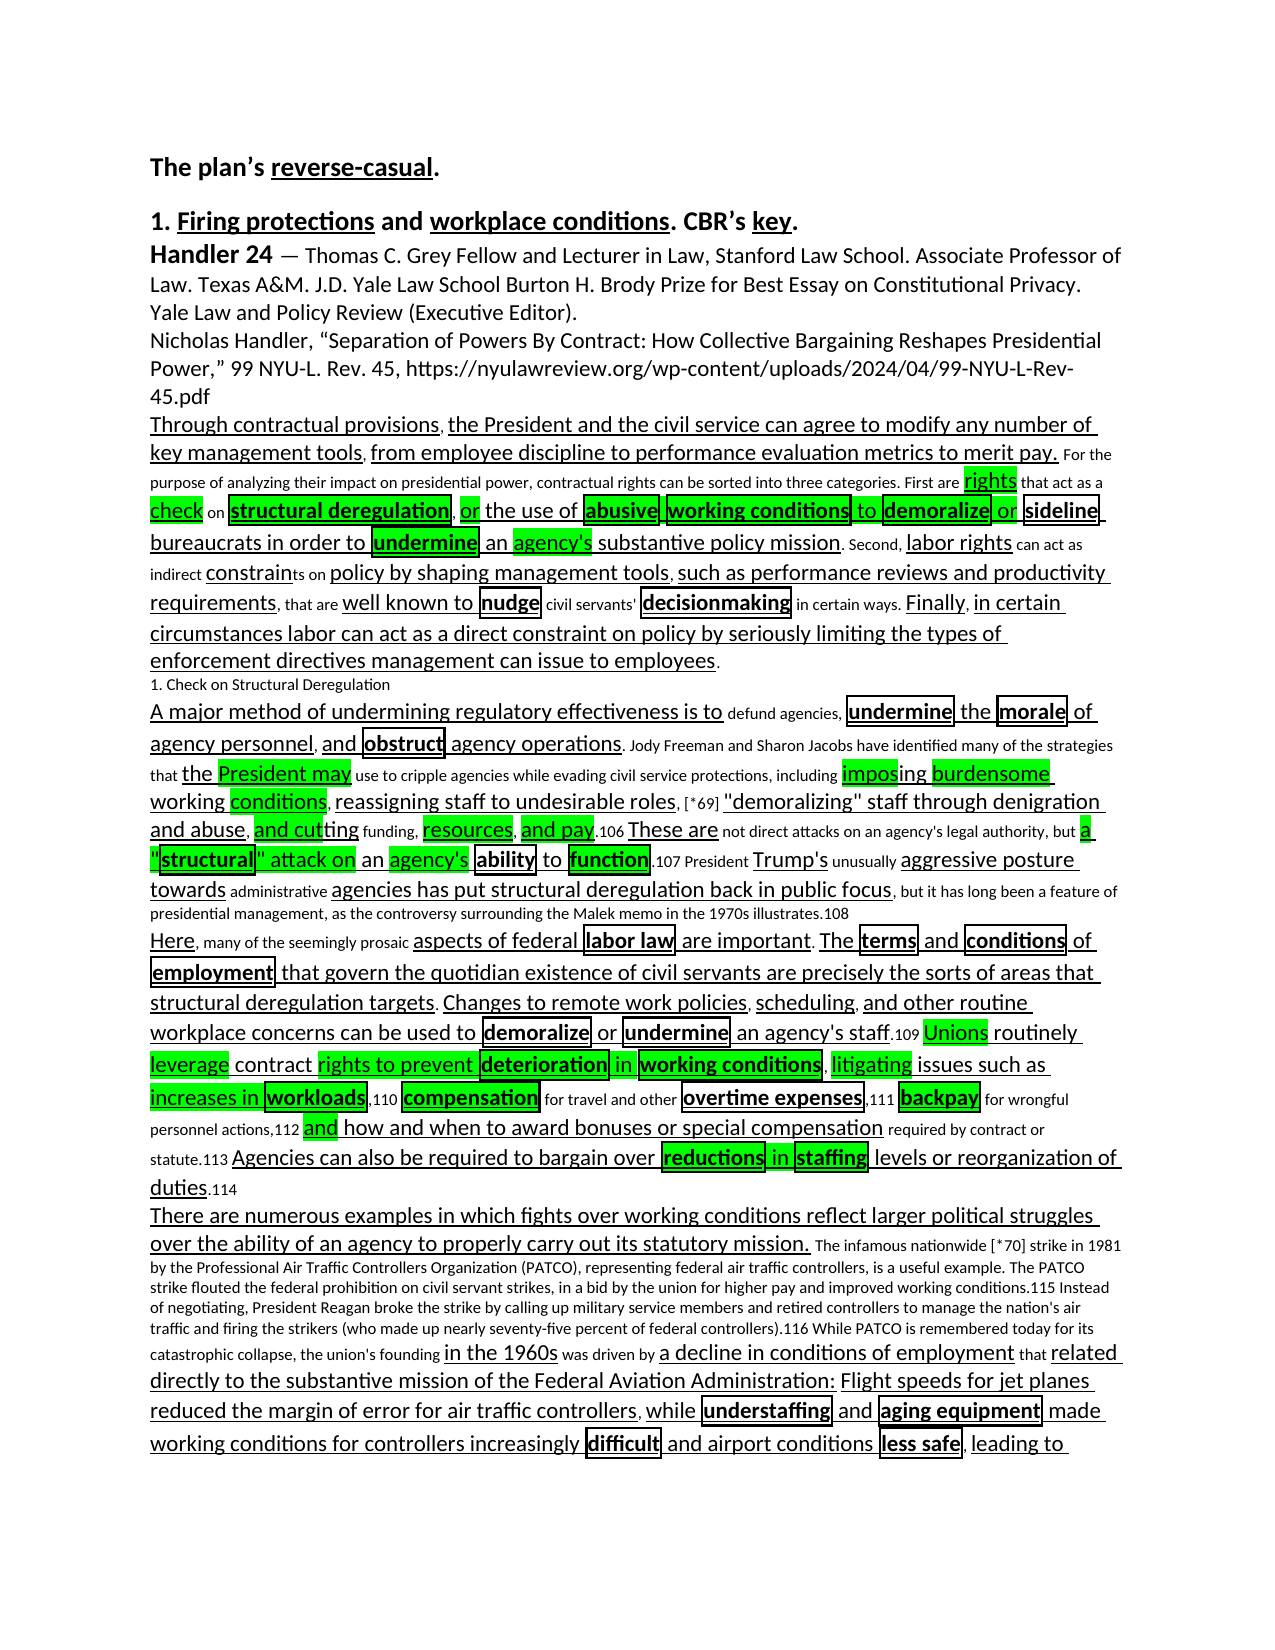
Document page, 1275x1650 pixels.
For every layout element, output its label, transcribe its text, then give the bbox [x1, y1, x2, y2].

subtitle 1. Firing protections and workplace conditions. CBR’s key. [150, 204, 1125, 237]
text 1. Check on Structural Deregulation [150, 675, 1125, 695]
text Through contractual provisions, the President and the civil service can agree to modify any number of key management tools, from employee discipline to performance evaluation metrics to merit pay. For the purpose of analyzing their impact on presidential power, contractual rights can be sorted into three categories. First are rights that act as a check on structural deregulation, or the use of abusive working conditions to demoralize or sideline bureaucrats in order to undermine an agency's substantive policy mission. Second, labor rights can act as indirect constraints on policy by shaping management tools, such as performance reviews and productivity requirements, that are well known to nudge civil servants' decisionmaking in certain ways. Finally, in certain circumstances labor can act as a direct constraint on policy by seriously limiting the types of enforcement directives management can issue to employees. [150, 410, 1125, 675]
text Handler 24 — Thomas C. Grey Fellow and Lecturer in Law, Stanford Law School. Associate Professor of Law. Texas A&M. J.D. Yale Law School Burton H. Brody Prize for Best Essay on Constitutional Privacy. Yale Law and Policy Review (Executive Editor). [150, 237, 1125, 326]
text Nicholas Handler, “Separation of Powers By Contract: How Collective Bargaining Reshapes Presidential Power,” 99 NYU-L. Rev. 45, https://nyulawreview.org/wp-content/uploads/2024/04/99-NYU-L-Rev-45.pdf [150, 326, 1125, 410]
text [150, 1201, 1125, 1459]
text Here, many of the seemingly prosaic aspects of federal labor law are important. The terms and conditions of employment that govern the quotidian existence of civil servants are precisely the sorts of areas that structural deregulation targets. Changes to remote work policies, scheduling, and other routine workplace concerns can be used to demoralize or undermine an agency's staff.109 Unions routinely leverage contract rights to prevent deterioration in working conditions, litigating issues such as increases in workloads,110 compensation for travel and other overtime expenses,111 backpay for wrongful personnel actions,112 and how and when to award bonuses or special compensation required by contract or statute.113 Agencies can also be required to bargain over reductions in staffing levels or reorganization of duties.114 [150, 924, 1125, 1201]
subtitle The plan’s reverse-casual. [150, 150, 1125, 183]
text A major method of undermining regulatory effectiveness is to defund agencies, undermine the morale of agency personnel, and obstruct agency operations. Jody Freeman and Sharon Jacobs have identified many of the strategies that the President may use to cripple agencies while evading civil service protections, including imposing burdensome working conditions, reassigning staff to undesirable roles, [*69] "demoralizing" staff through denigration and abuse, and cutting funding, resources, and pay.106 These are not direct attacks on an agency's legal authority, but a "structural" attack on an agency's ability to function.107 President Trump's unusually aggressive posture towards administrative agencies has put structural deregulation back in public focus, but it has long been a feature of presidential management, as the controversy surrounding the Malek memo in the 1970s illustrates.108 [150, 695, 1125, 924]
